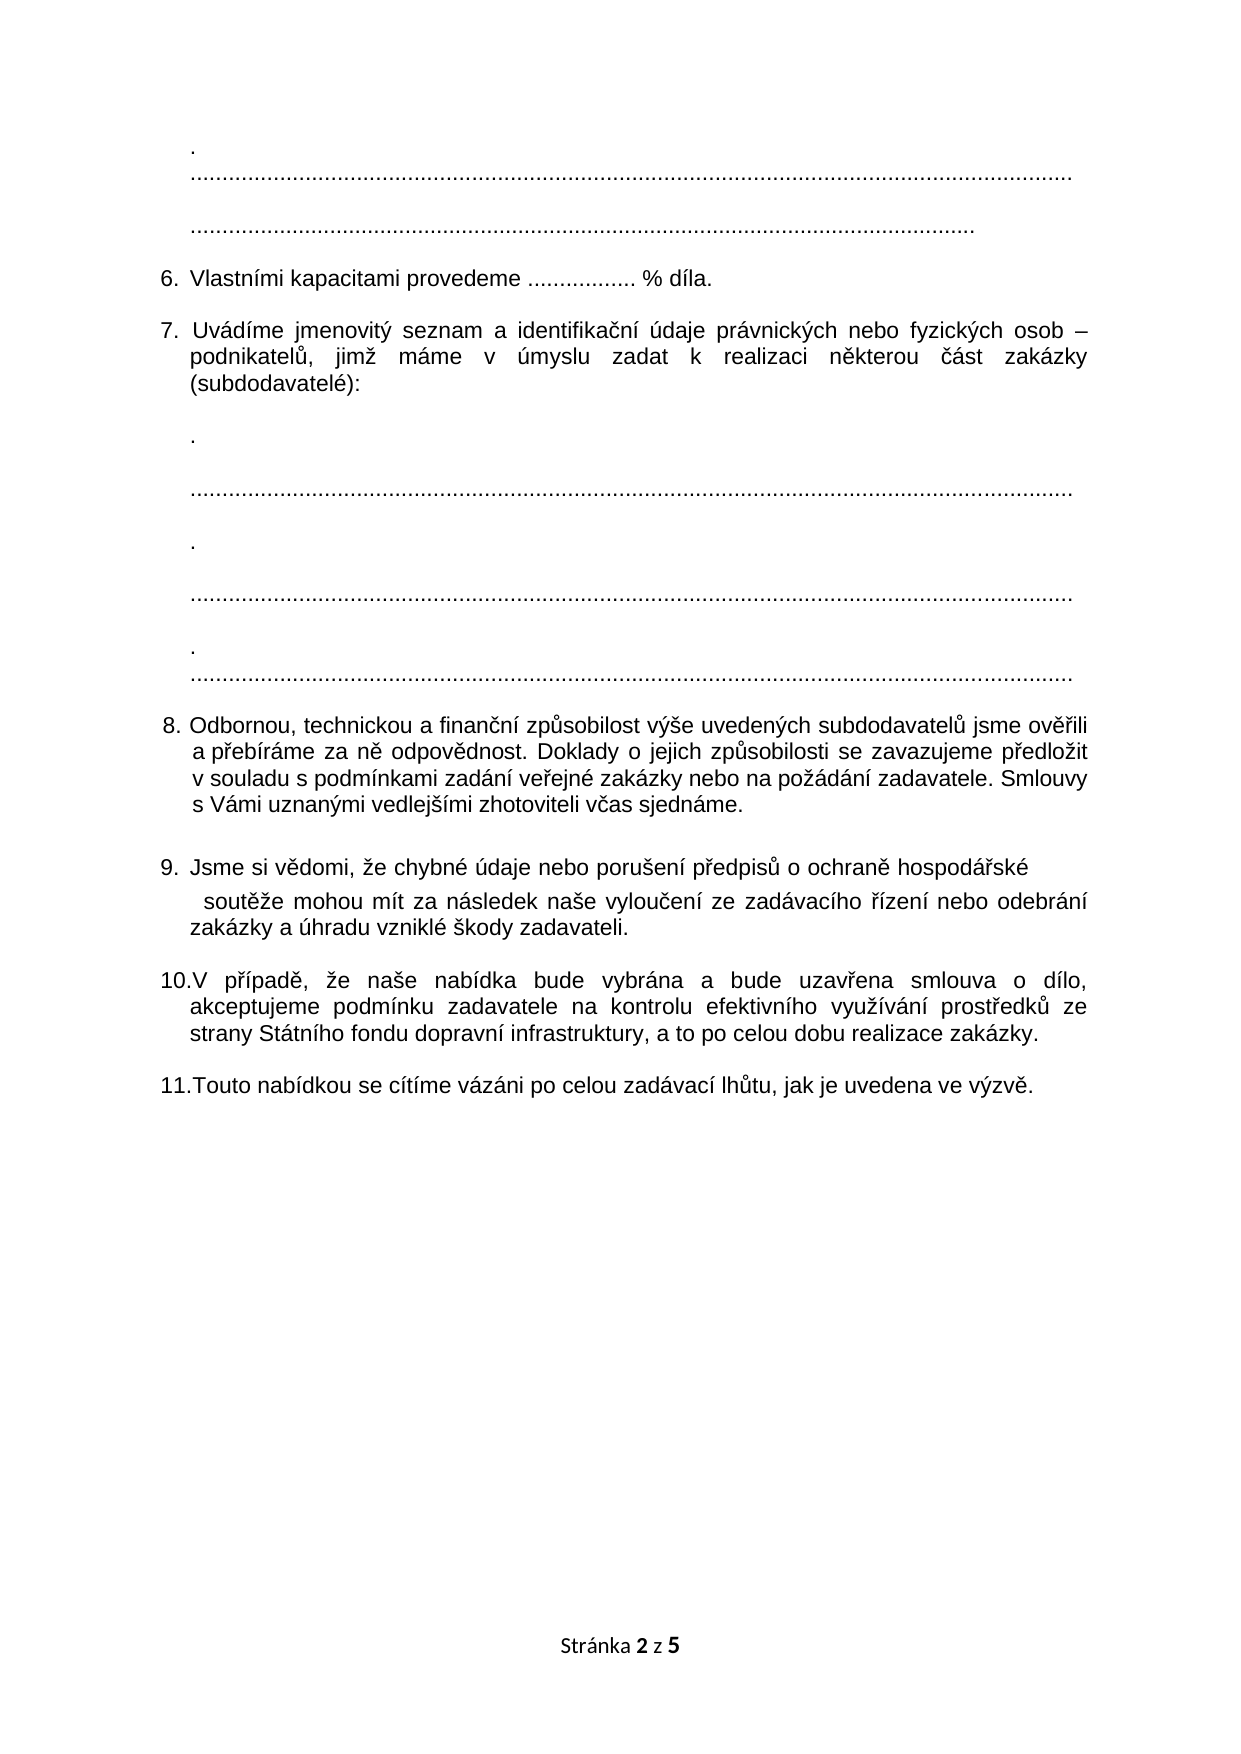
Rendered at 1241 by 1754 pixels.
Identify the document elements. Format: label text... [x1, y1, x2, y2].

text ........................................................................................................................................... [189, 422, 1077, 501]
text ............................................................................................................................. [189, 212, 1076, 238]
text 6. Vlastními kapacitami provedeme ................. % díla. [160, 265, 1094, 291]
text 10.V případě, že naše nabídka bude vybrána a bude uzavřena smlouva o dílo, akceptujeme podmínku zadavatele na kontrolu efektivního využívání prostředků ze strany Státního fondu dopravní infrastruktury, a to po celou dobu realizace zakázky. [160, 967, 1087, 1046]
text 11.Touto nabídkou se cítíme vázáni po celou zadávací lhůtu, jak je uvedena ve výzvě. [160, 1072, 1094, 1099]
text 8. Odbornou, technickou a finanční způsobilost výše uvedených subdodavatelů jsme ověřili a přebíráme za ně odpovědnost. Doklady o jejich způsobilosti se zavazujeme předložit v souladu s podmínkami zadání veřejné zakázky nebo na požádání zadavatele. Smlouvy s Vámi uznanými vedlejšími zhotoviteli včas sjednáme. [162, 712, 1088, 817]
text soutěže mohou mít za následek naše vyloučení ze zadávacího řízení nebo odebrání zakázky a úhradu vzniklé škody zadavateli. [160, 888, 1087, 941]
text 9. Jsme si vědomi, že chybné údaje nebo porušení předpisů o ochraně hospodářské [160, 853, 1087, 880]
text ........................................................................................................................................... [189, 528, 1077, 607]
text ........................................................................................................................................... [189, 133, 1076, 186]
text 7. Uvádíme jmenovitý seznam a identifikační údaje právnických nebo fyzických osob – podnikatelů, jimž máme v úmyslu zadat k realizaci některou část zakázky (subdodavatelé): [160, 317, 1088, 396]
text ........................................................................................................................................... [189, 633, 1077, 686]
